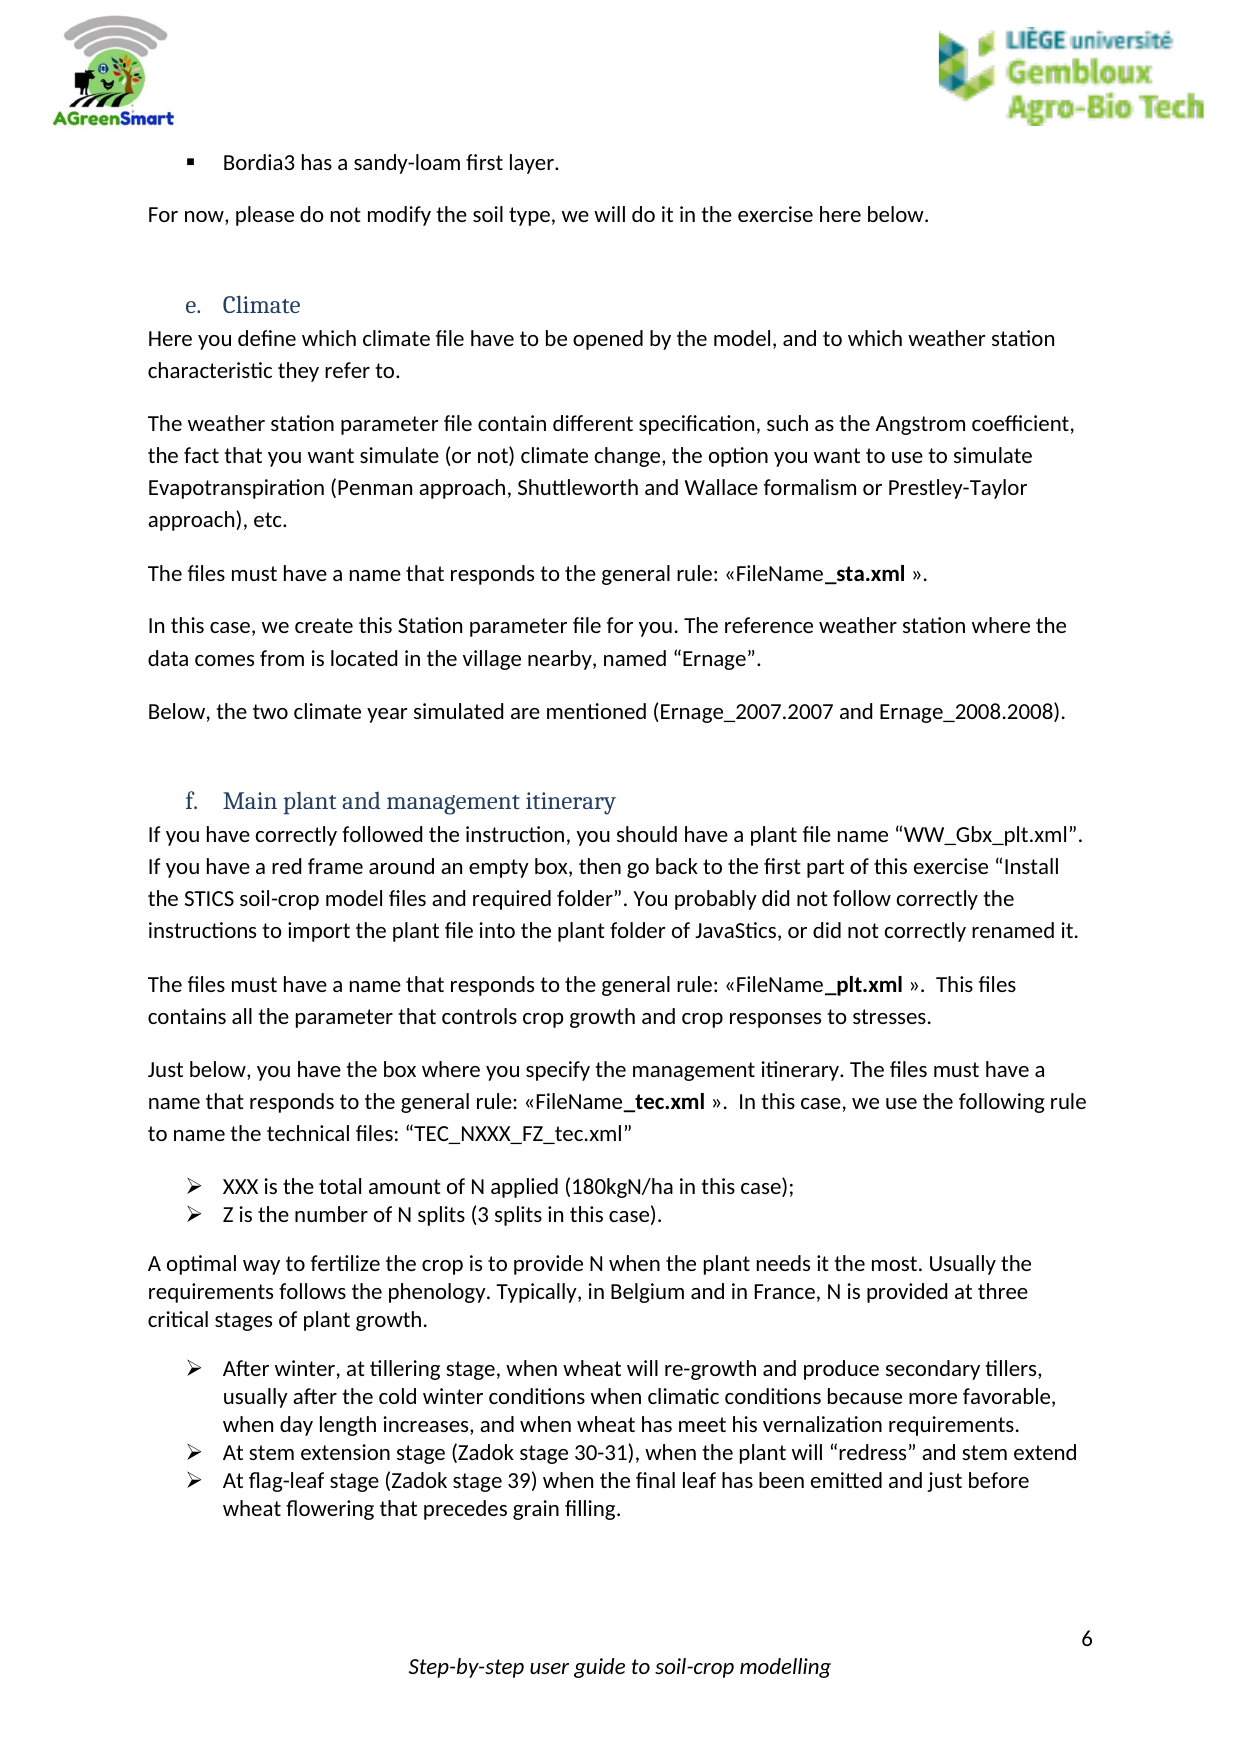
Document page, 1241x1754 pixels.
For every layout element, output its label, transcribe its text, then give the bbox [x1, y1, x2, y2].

text For now, please do not modify the soil type, we will do it in the exercise here below. [148, 201, 1093, 229]
list At stem extension stage (Zadok stage 30-31), when the plant will “redress” and stem extend [185, 1438, 1093, 1466]
subtitle Climate [185, 291, 1093, 319]
list Bordia3 has a sandy-loam first layer. [185, 148, 1093, 176]
text The files must have a name that responds to the general rule: «FileName_sta.xml ». [148, 559, 1093, 587]
subtitle Main plant and management itinerary [185, 787, 1093, 816]
picture [46, 3, 180, 137]
picture [938, 27, 1204, 126]
text If you have correctly followed the instruction, you should have a plant file name “WW_Gbx_plt.xml”. If you have a red frame around an empty box, then go back to the first part of this exercise “Install the STICS soil-crop model files and required folder”. You probably did not follow correctly the instructions to import the plant file into the plant folder of JavaStics, or did not correctly renamed it. [148, 820, 1093, 945]
text In this case, we create this Station parameter file for you. The reference weather station where the data comes from is located in the village nearby, named “Ernage”. [148, 612, 1093, 672]
list At flag-leaf stage (Zadok stage 39) when the final leaf has been emitted and just before wheat flowering that precedes grain filling. [185, 1466, 1093, 1522]
list XXX is the total amount of N applied (180kgN/ha in this case); [185, 1172, 1093, 1200]
text Just below, you have the box where you specify the management itinerary. The files must have a name that responds to the general rule: «FileName_tec.xml ». In this case, we use the following rule to name the technical files: “TEC_NXXX_FZ_tec.xml” [148, 1055, 1093, 1147]
list Z is the number of N splits (3 splits in this case). [185, 1200, 1093, 1228]
text Here you define which climate file have to be opened by the model, and to which weather station characteristic they refer to. [148, 324, 1093, 384]
list After winter, at tillering stage, when wheat will re-growth and produce secondary tillers, usually after the cold winter conditions when climatic conditions because more favorable, when day length increases, and when wheat has meet his vernalization requirements. [185, 1354, 1093, 1438]
text A optimal way to fertilize the crop is to provide N when the plant needs it the most. Usually the requirements follows the phenology. Typically, in Belgium and in France, N is provided at three critical stages of plant growth. [148, 1249, 1093, 1333]
text The files must have a name that responds to the general rule: «FileName_plt.xml ». This files contains all the parameter that controls crop growth and crop responses to stresses. [148, 970, 1093, 1030]
text Below, the two climate year simulated are mentioned (Ernage_2007.2007 and Ernage_2008.2008). [148, 697, 1093, 725]
text The weather station parameter file contain different specification, such as the Angstrom coefficient, the fact that you want simulate (or not) climate change, the option you want to use to simulate Evapotranspiration (Penman approach, Shuttleworth and Wallace formalism or Prestley-Taylor approach), etc. [148, 409, 1093, 534]
